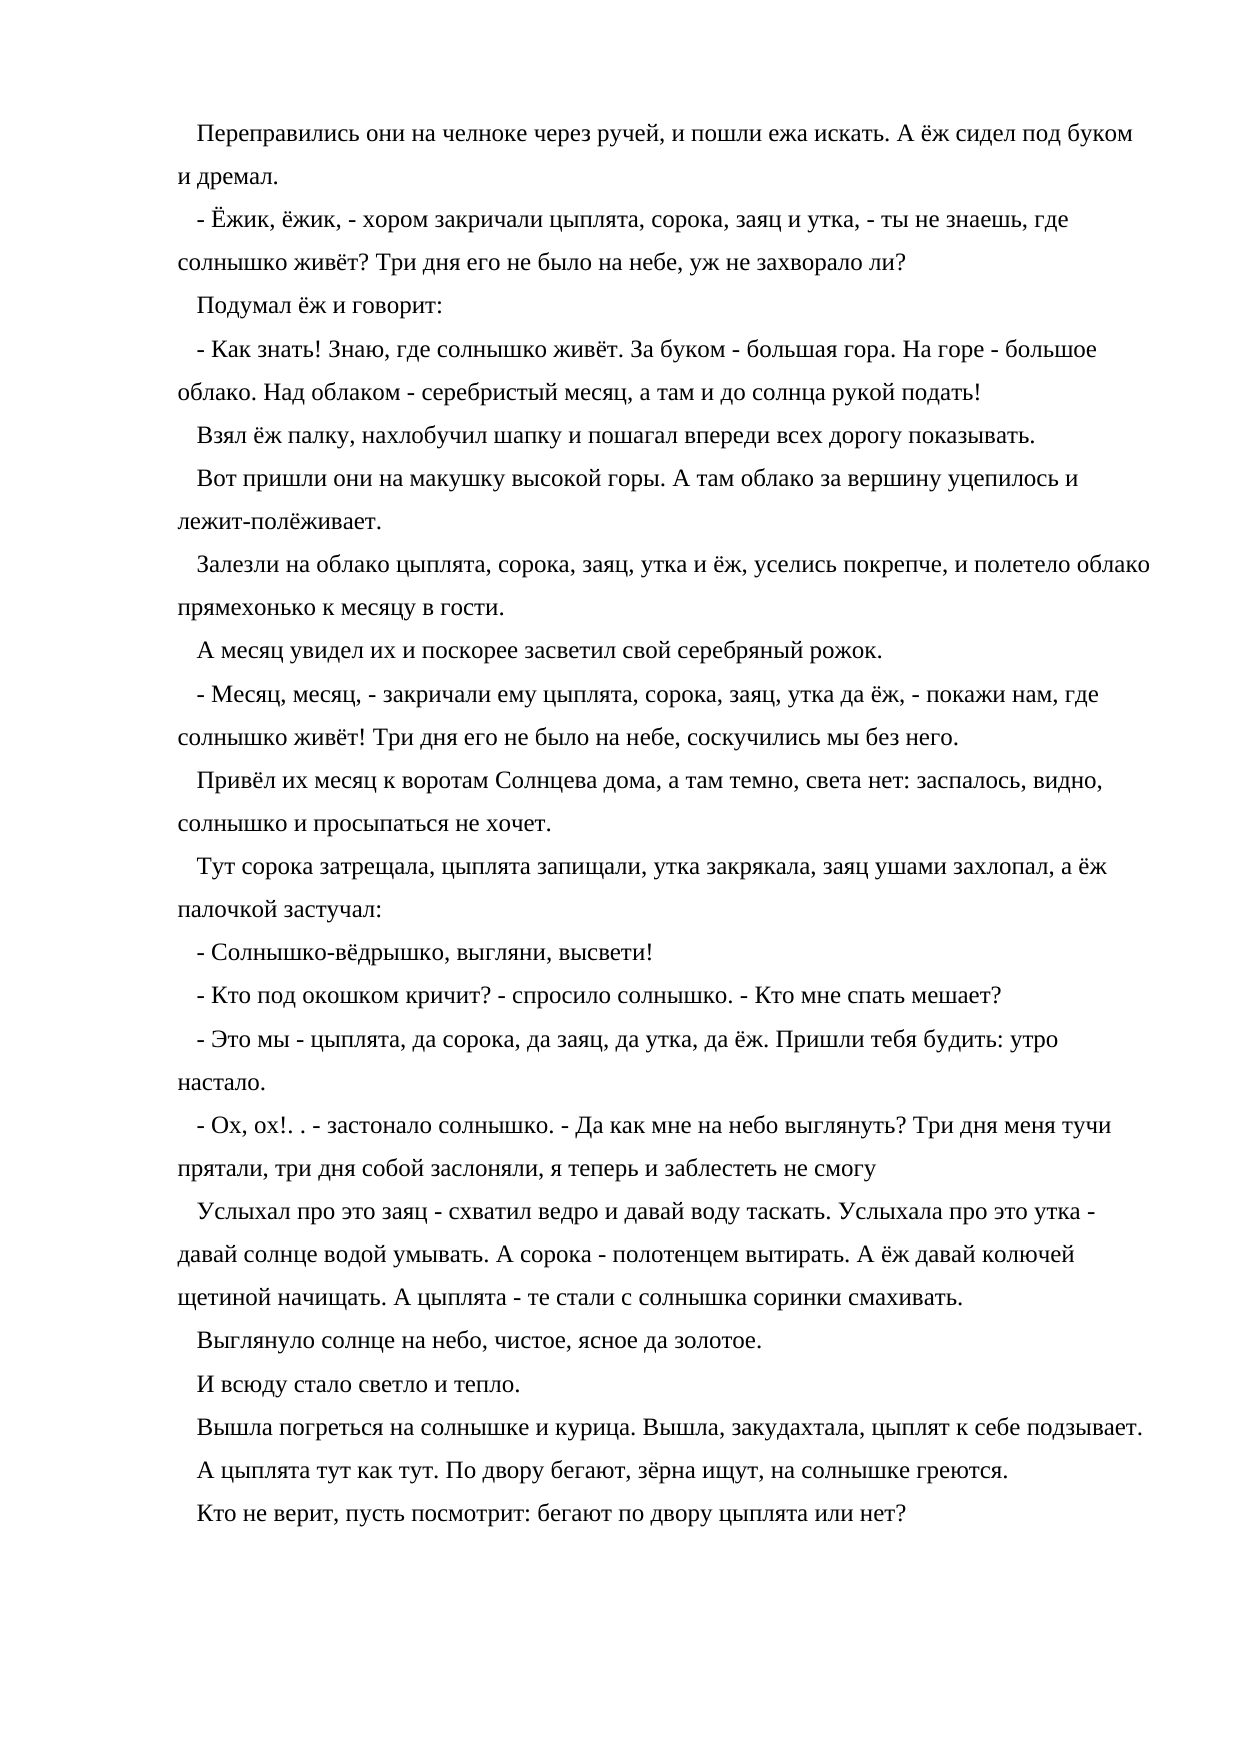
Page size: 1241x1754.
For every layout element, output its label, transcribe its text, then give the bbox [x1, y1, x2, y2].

text Переправились они на челноке через ручей, и пошли ежа искать. А ёж сидел под буком и дремал. [177, 118, 1152, 190]
text Выглянуло солнце на небо, чистое, ясное да золотое. [177, 1326, 1152, 1354]
text А месяц увидел их и поскорее засветил свой серебряный рожок. [177, 636, 1152, 664]
text Вышла погреться на солнышке и курица. Вышла, закудахтала, цыплят к себе подзывает. [177, 1412, 1152, 1441]
text А цыплята тут как тут. По двору бегают, зёрна ищут, на солнышке греются. [177, 1455, 1152, 1484]
text Кто не верит, пусть посмотрит: бегают по двору цыплята или нет? [177, 1498, 1152, 1527]
text - Как знать! Знаю, где солнышко живёт. За буком - большая гора. На горе - большое облако. Над облаком - серебристый месяц, а там и до солнца рукой подать! [177, 334, 1152, 406]
text Услыхал про это заяц - схватил ведро и давай воду таскать. Услыхала про это утка - давай солнце водой умывать. А сорока - полотенцем вытирать. А ёж давай колючей щетиной начищать. А цыплята - те стали с солнышка соринки смахивать. [177, 1196, 1152, 1311]
text - Месяц, месяц, - закричали ему цыплята, сорока, заяц, утка да ёж, - покажи нам, где солнышко живёт! Три дня его не было на небе, соскучились мы без него. [177, 679, 1152, 751]
text Взял ёж палку, нахлобучил шапку и пошагал впереди всех дорогу показывать. [177, 420, 1152, 449]
text Вот пришли они на макушку высокой горы. А там облако за вершину уцепилось и лежит-полёживает. [177, 463, 1152, 535]
text - Ох, ох!. . - застонало солнышко. - Да как мне на небо выглянуть? Три дня меня тучи прятали, три дня собой заслоняли, я теперь и заблестеть не смогу [177, 1110, 1152, 1182]
text - Солнышко-вёдрышко, выгляни, высвети! [177, 937, 1152, 966]
text Подумал ёж и говорит: [177, 291, 1152, 319]
text - Ёжик, ёжик, - хором закричали цыплята, сорока, заяц и утка, - ты не знаешь, где солнышко живёт? Три дня его не было на небе, уж не захворало ли? [177, 204, 1152, 276]
text Привёл их месяц к воротам Солнцева дома, а там темно, света нет: заспалось, видно, солнышко и просыпаться не хочет. [177, 765, 1152, 837]
text И всюду стало светло и тепло. [177, 1369, 1152, 1397]
text - Это мы - цыплята, да сорока, да заяц, да утка, да ёж. Пришли тебя будить: утро настало. [177, 1024, 1152, 1096]
text Тут сорока затрещала, цыплята запищали, утка закрякала, заяц ушами захлопал, а ёж палочкой застучал: [177, 851, 1152, 923]
text - Кто под окошком кричит? - спросило солнышко. - Кто мне спать мешает? [177, 981, 1152, 1009]
text Залезли на облако цыплята, сорока, заяц, утка и ёж, уселись покрепче, и полетело облако прямехонько к месяцу в гости. [177, 549, 1152, 621]
